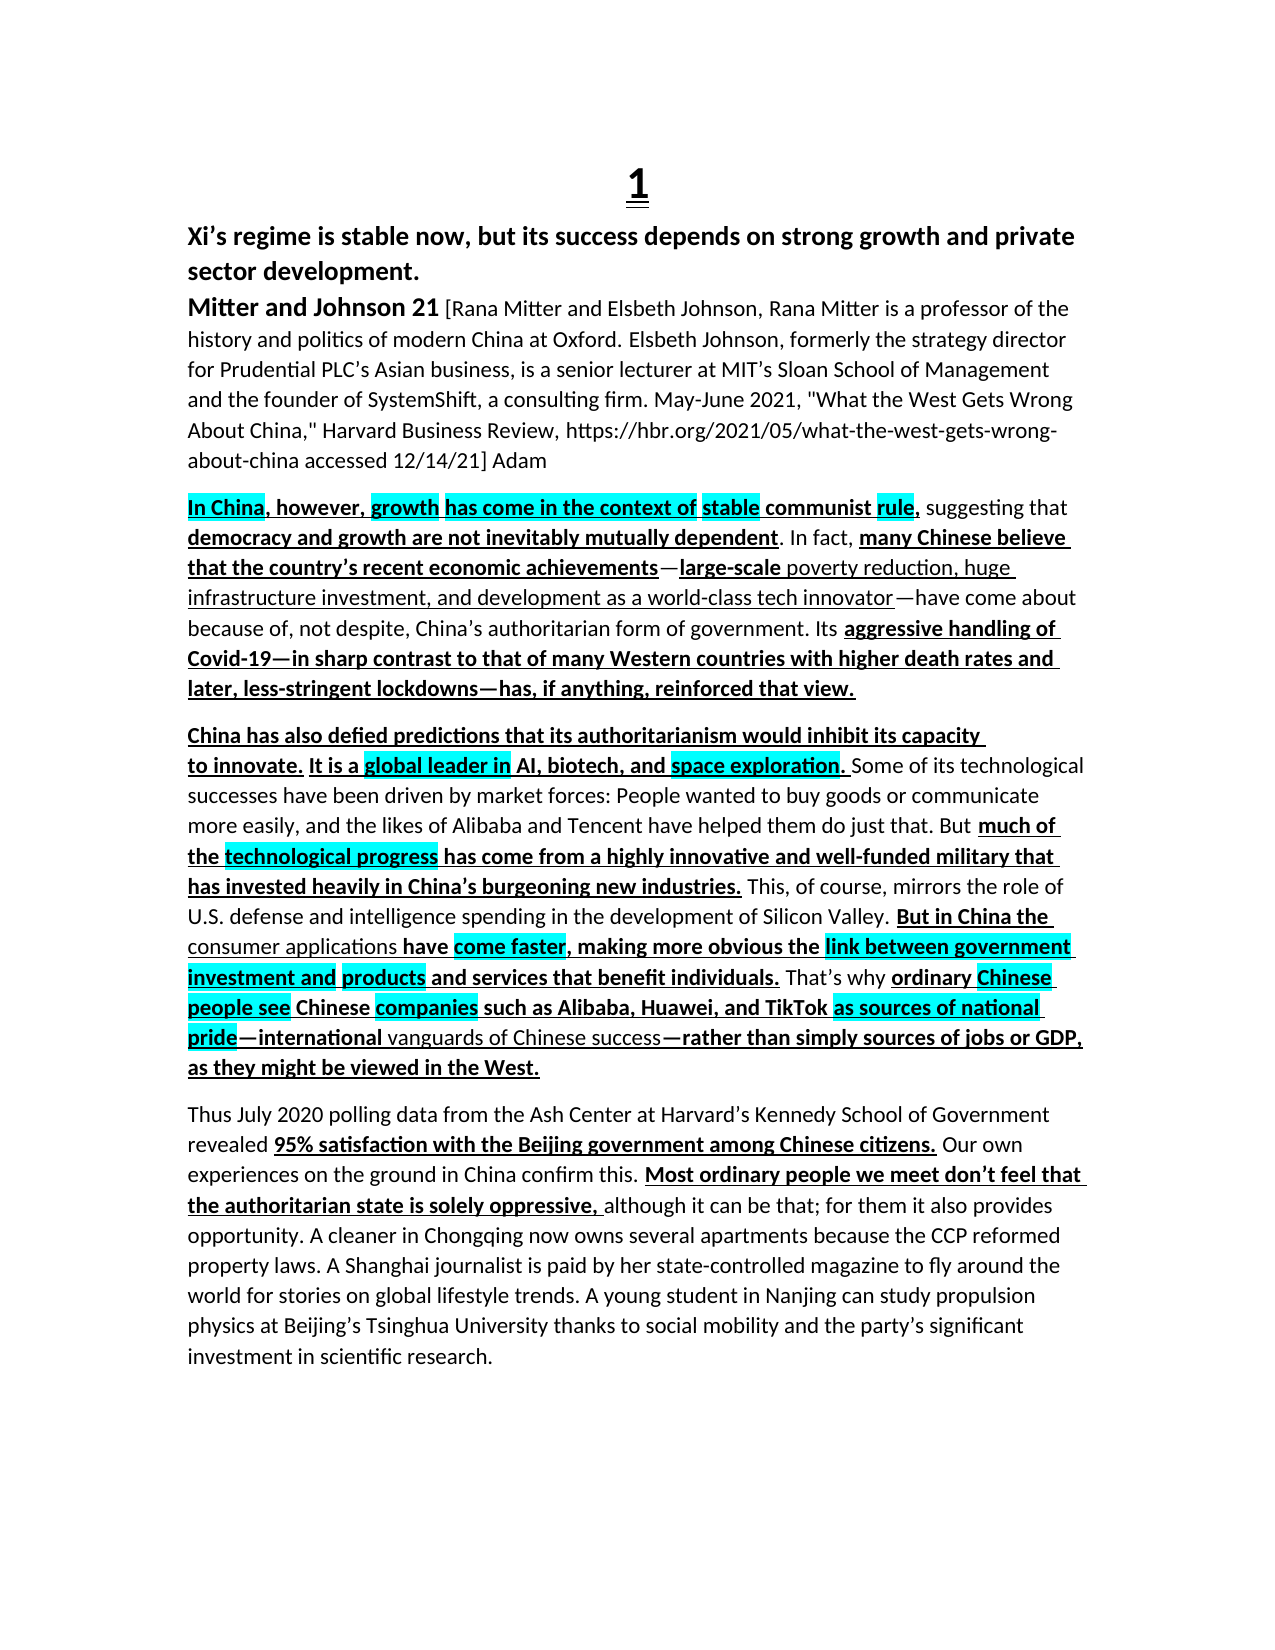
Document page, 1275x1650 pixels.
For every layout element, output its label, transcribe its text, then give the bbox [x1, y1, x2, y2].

text In China, however, growth has come in the context of stable communist rule, suggesting that democracy and growth are not inevitably mutually dependent. In fact, many Chinese believe that the country’s recent economic achievements—large-scale poverty reduction, huge infrastructure investment, and development as a world-class tech innovator—have come about because of, not despite, China’s authoritarian form of government. Its aggressive handling of Covid-19—in sharp contrast to that of many Western countries with higher death rates and later, less-stringent lockdowns—has, if anything, reinforced that view. [187, 493, 1087, 702]
text Mitter and Johnson 21 [Rana Mitter and Elsbeth Johnson, Rana Mitter is a professor of the history and politics of modern China at Oxford. Elsbeth Johnson, formerly the strategy director for Prudential PLC’s Asian business, is a senior lecturer at MIT’s Sloan School of Management and the founder of SystemShift, a consulting firm. May-June 2021, "What the West Gets Wrong About China," Harvard Business Review, https://hbr.org/2021/05/what-the-west-gets-wrong-about-china accessed 12/14/21] Adam [187, 290, 1087, 474]
subtitle 1 [187, 154, 1087, 210]
text Thus July 2020 polling data from the Ash Center at Harvard’s Kennedy School of Government revealed 95% satisfaction with the Beijing government among Chinese citizens. Our own experiences on the ground in China confirm this. Most ordinary people we meet don’t feel that the authoritarian state is solely oppressive, although it can be that; for them it also provides opportunity. A cleaner in Chongqing now owns several apartments because the CCP reformed property laws. A Shanghai journalist is paid by her state-controlled magazine to fly around the world for stories on global lifestyle trends. A young student in Nanjing can study propulsion physics at Beijing’s Tsinghua University thanks to social mobility and the party’s significant investment in scientific research. [187, 1100, 1087, 1370]
text China has also defied predictions that its authoritarianism would inhibit its capacity to innovate. It is a global leader in AI, biotech, and space exploration. Some of its technological successes have been driven by market forces: People wanted to buy goods or communicate more easily, and the likes of Alibaba and Tencent have helped them do just that. But much of the technological progress has come from a highly innovative and well-funded military that has invested heavily in China’s burgeoning new industries. This, of course, mirrors the role of U.S. defense and intelligence spending in the development of Silicon Valley. But in China the consumer applications have come faster, making more obvious the link between government investment and products and services that benefit individuals. That’s why ordinary Chinese people see Chinese companies such as Alibaba, Huawei, and TikTok as sources of national pride—international vanguards of Chinese success—rather than simply sources of jobs or GDP, as they might be viewed in the West. [187, 721, 1087, 1081]
subtitle Xi’s regime is stable now, but its success depends on strong growth and private sector development. [187, 219, 1087, 287]
